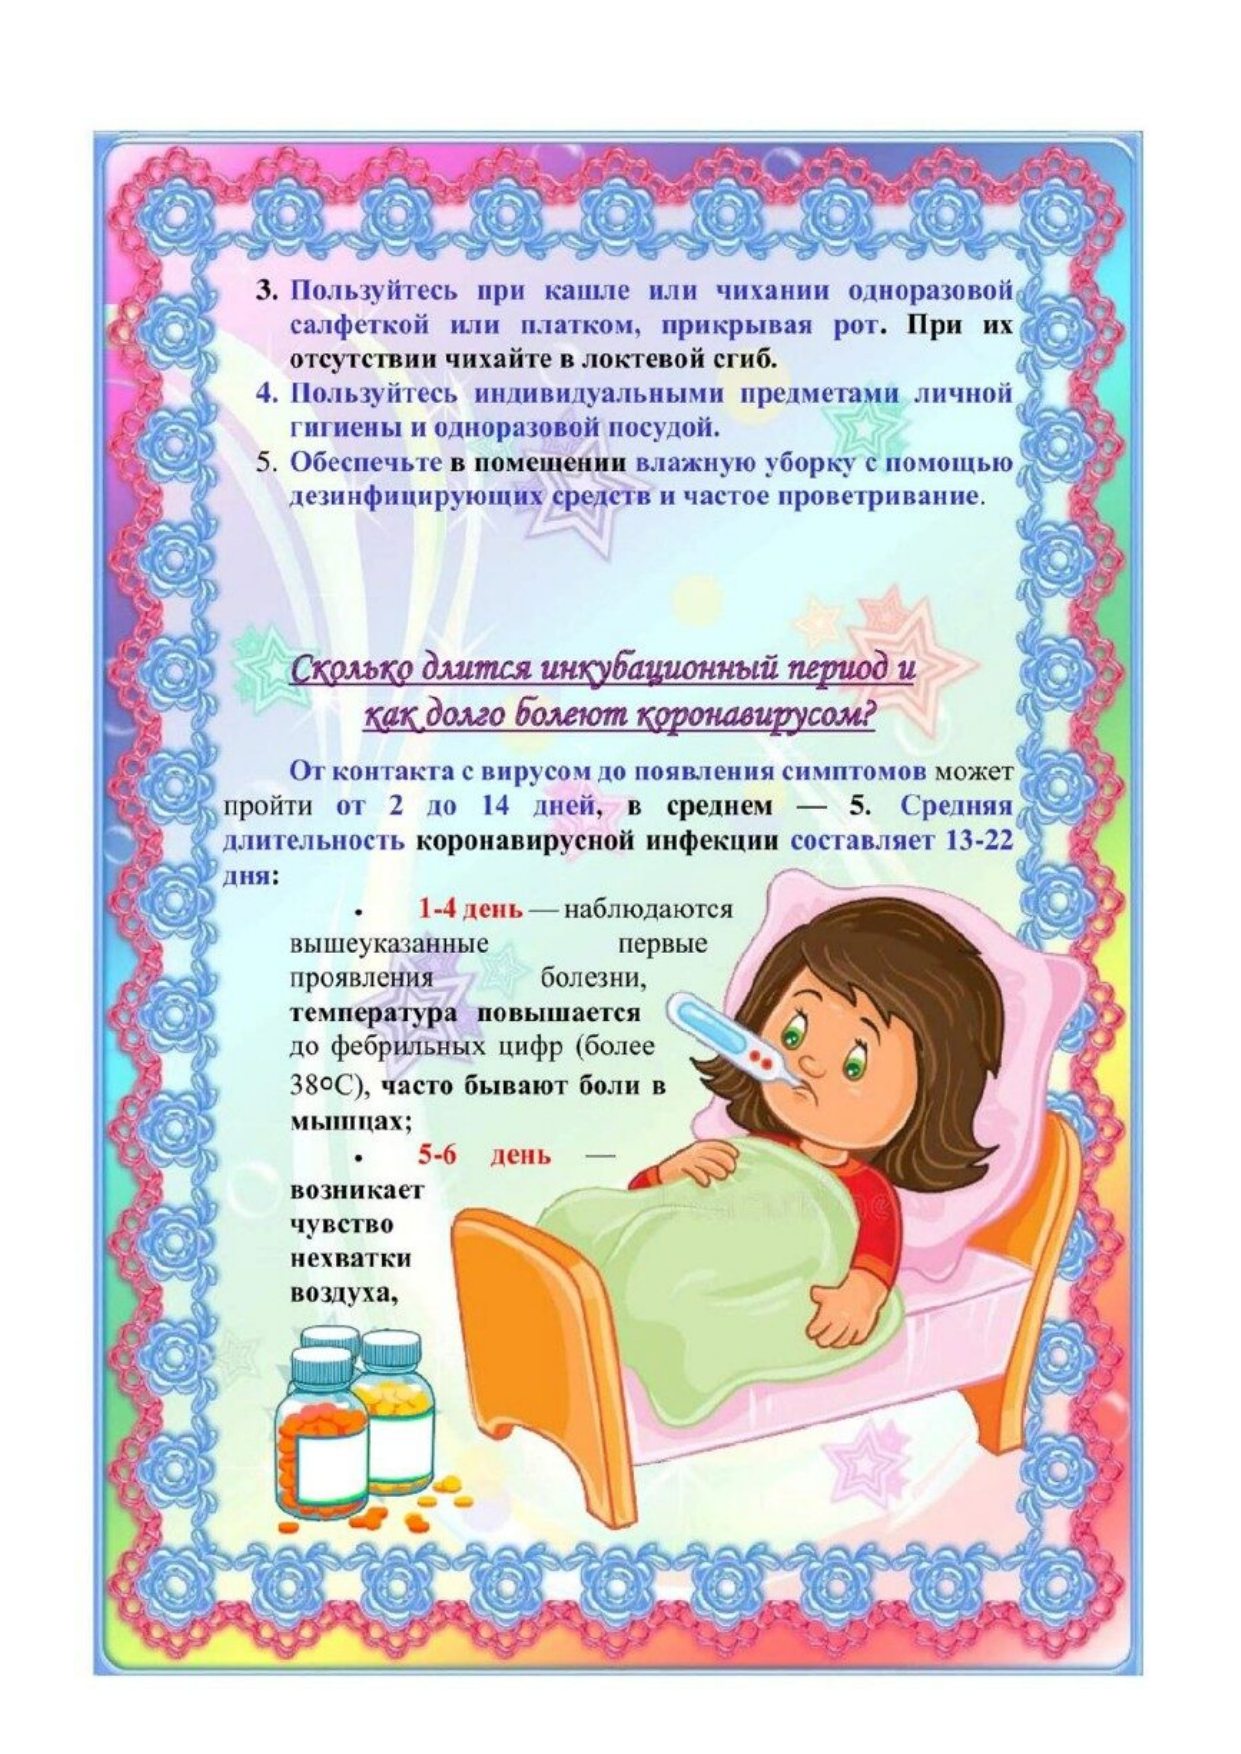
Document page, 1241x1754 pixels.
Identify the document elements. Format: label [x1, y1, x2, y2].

picture [73, 118, 1165, 1689]
